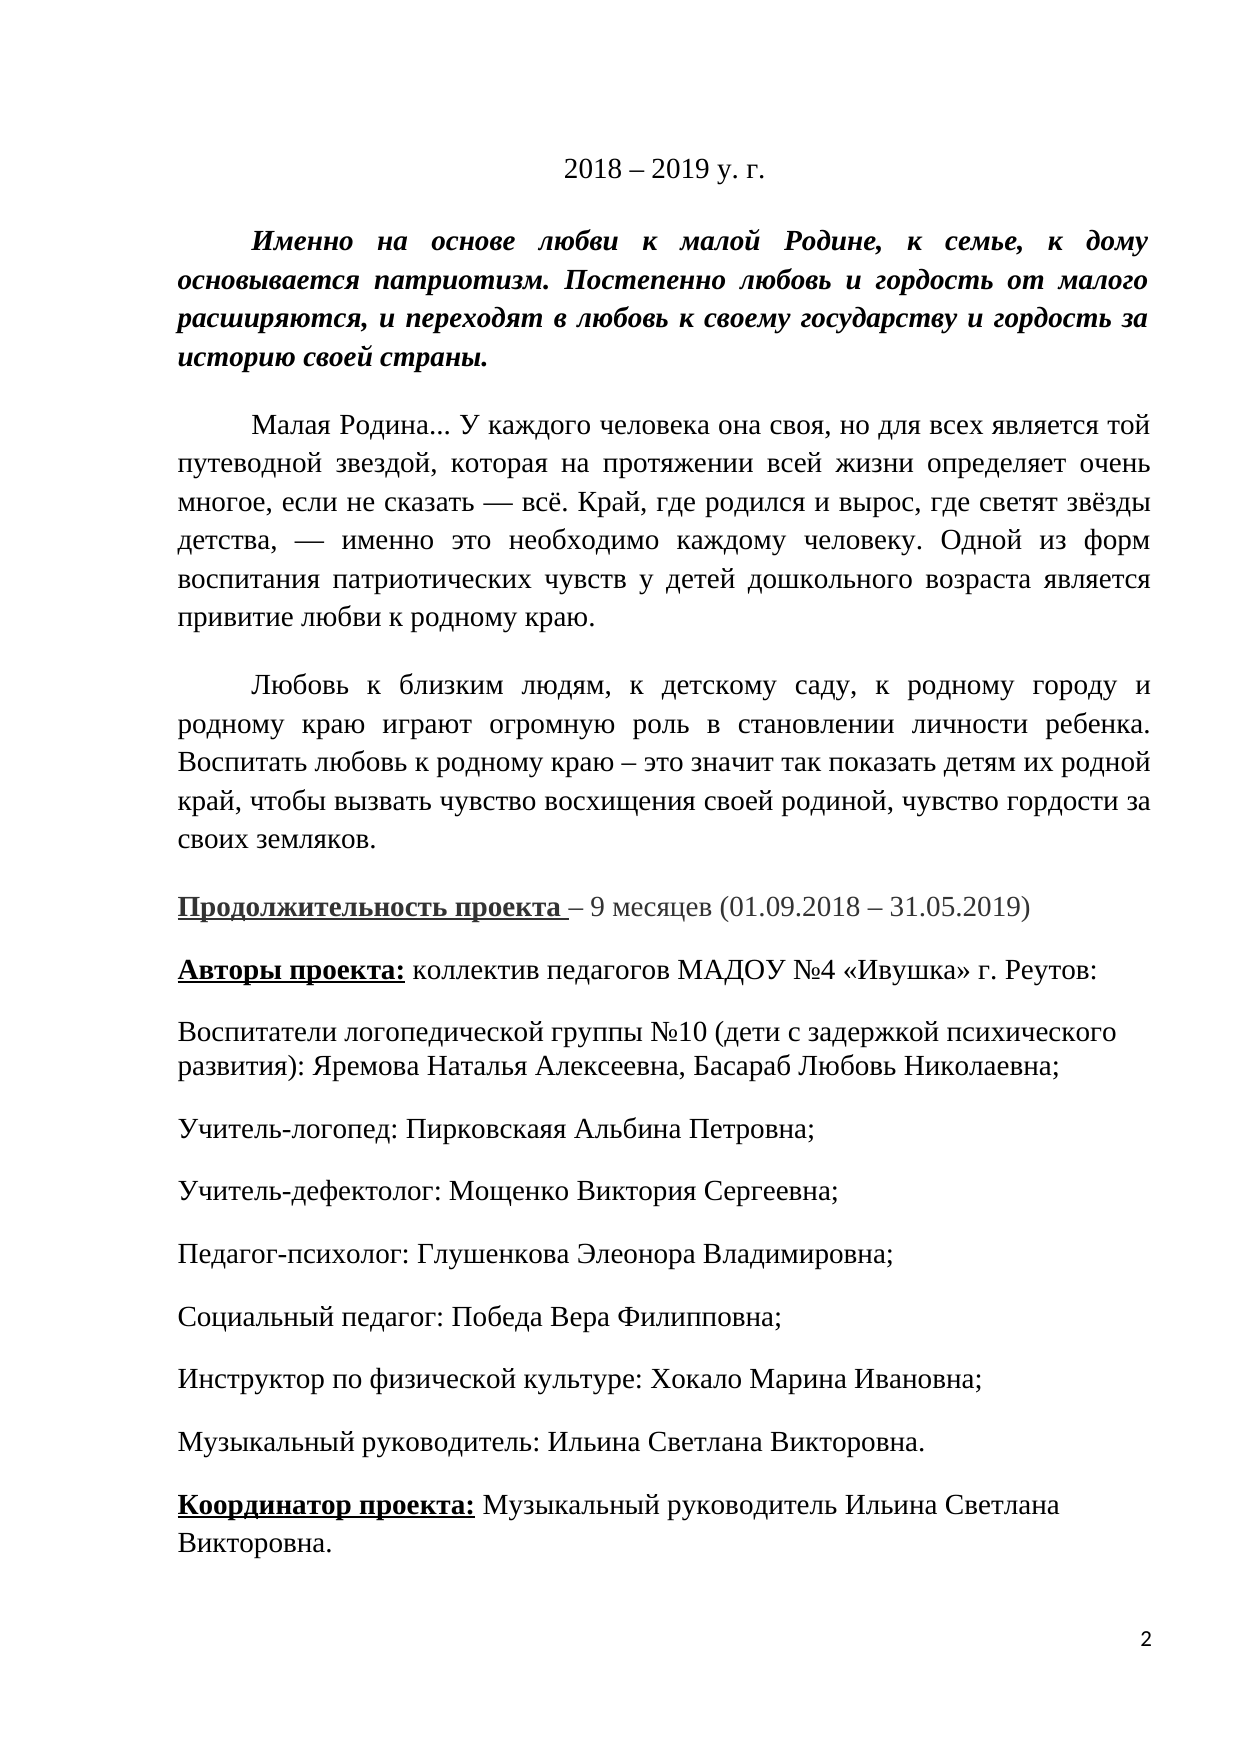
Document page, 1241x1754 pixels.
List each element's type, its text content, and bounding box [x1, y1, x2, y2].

text Социальный педагог: Победа Вера Филипповна; [177, 1299, 1152, 1332]
text Продолжительность проекта – 9 месяцев (01.09.2018 – 31.05.2019) [177, 889, 1152, 923]
text Любовь к близким людям, к детскому саду, к родному городу и родному краю играют огромную роль в становлении личности ребенка. Воспитать любовь к родному краю – это значит так показать детям их родной край, чтобы вызвать чувство восхищения своей родиной, чувство гордости за своих земляков. [177, 667, 1152, 855]
text Координатор проекта: Музыкальный руководитель Ильина Светлана Викторовна. [177, 1487, 1152, 1559]
text 2018 – 2019 у. г. [177, 152, 1152, 185]
text Воспитатели логопедической группы №10 (дети с задержкой психического развития): Яремова Наталья Алексеевна, Басараб Любовь Николаевна; [177, 1014, 1152, 1082]
text Музыкальный руководитель: Ильина Светлана Викторовна. [177, 1424, 1152, 1458]
text Педагог-психолог: Глушенкова Элеонора Владимировна; [177, 1236, 1152, 1270]
text Учитель-дефектолог: Мощенко Виктория Сергеевна; [177, 1173, 1152, 1207]
text Учитель-логопед: Пирковскаяя Альбина Петровна; [177, 1111, 1152, 1144]
text Малая Родина... У каждого человека она своя, но для всех является той путеводной звездой, которая на протяжении всей жизни определяет очень многое, если не сказать — всё. Край, где родился и вырос, где светят звёзды детства, — именно это необходимо каждому человеку. Одной из форм воспитания патриотических чувств у детей дошкольного возраста является привитие любви к родному краю. [177, 407, 1152, 633]
text Авторы проекта: коллектив педагогов МАДОУ №4 «Ивушка» г. Реутов: [177, 952, 1152, 985]
text Инструктор по физической культуре: Хокало Марина Ивановна; [177, 1362, 1152, 1395]
text Именно на основе любви к малой Родине, к семье, к дому основывается патриотизм. Постепенно любовь и гордость от малого расширяются, и переходят в любовь к своему государству и гордость за историю своей страны. [177, 223, 1152, 373]
